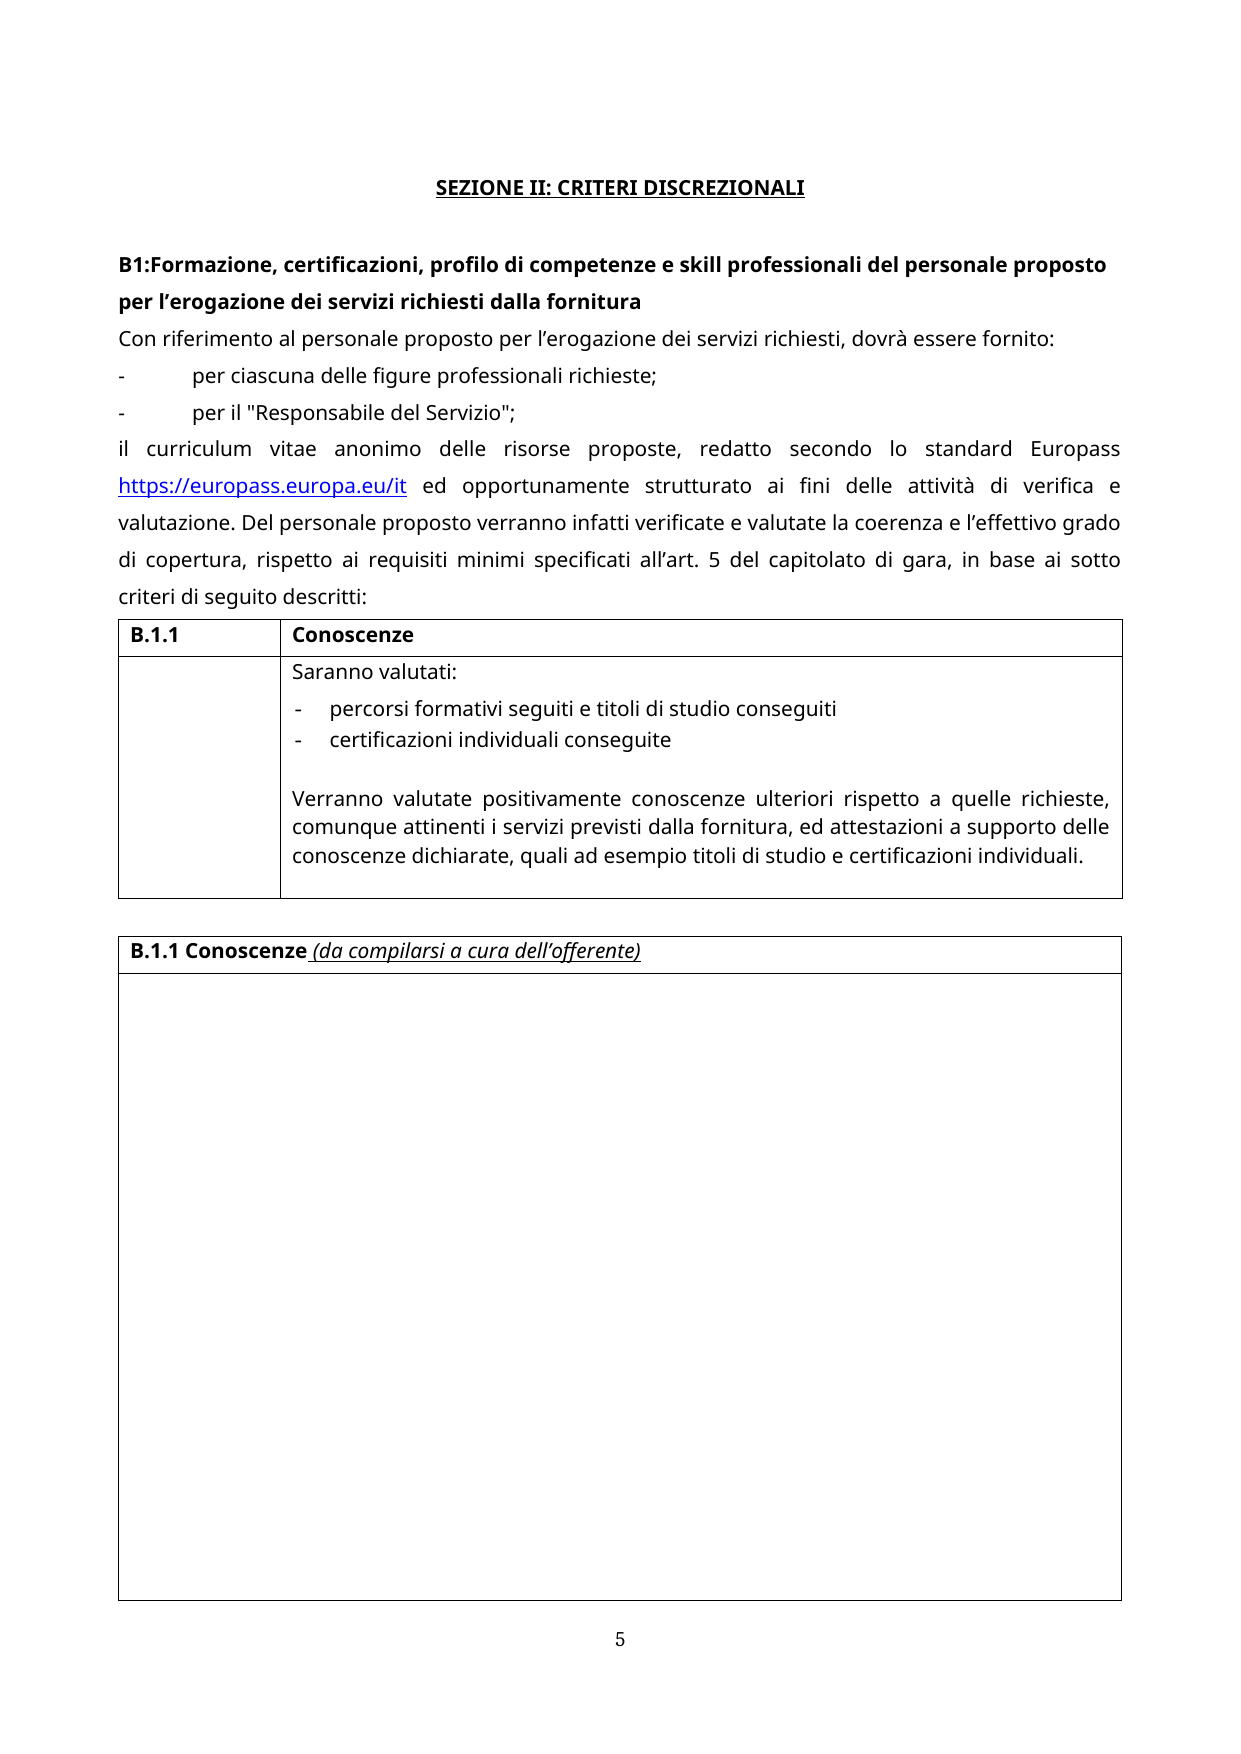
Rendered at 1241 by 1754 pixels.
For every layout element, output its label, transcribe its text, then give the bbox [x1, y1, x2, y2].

subtitle SEZIONE II: CRITERI DISCREZIONALI [118, 173, 1122, 201]
table_cell Saranno valutati: percorsi formativi seguiti e titoli di studio conseguiti certificazioni individuali conseguite Verranno valutate positivamente conoscenze ulteriori rispetto a quelle richieste, comunque attinenti i servizi previsti dalla fornitura, ed attestazioni a supporto delle conoscenze dichiarate, quali ad esempio titoli di studio e certificazioni individuali. [281, 657, 1122, 898]
text il curriculum vitae anonimo delle risorse proposte, redatto secondo lo standard Europass https://europass.europa.eu/it ed opportunamente strutturato ai fini delle attività di verifica e valutazione. Del personale proposto verranno infatti verificate e valutate la coerenza e l’effettivo grado di copertura, rispetto ai requisiti minimi specificati all’art. 5 del capitolato di gara, in base ai sotto criteri di seguito descritti: [118, 434, 1122, 610]
table_header B.1.1 Conoscenze (da compilarsi a cura dell’offerente) [119, 937, 1121, 973]
text - per il "Responsabile del Servizio"; [118, 398, 1122, 426]
table_header Conoscenze [281, 620, 1122, 656]
text - per ciascuna delle figure professionali richieste; [118, 361, 1122, 389]
text B1:Formazione, certificazioni, profilo di competenze e skill professionali del personale proposto per l’erogazione dei servizi richiesti dalla fornitura [118, 250, 1122, 315]
text Con riferimento al personale proposto per l’erogazione dei servizi richiesti, dovrà essere fornito: [118, 324, 1122, 352]
table_header B.1.1 [119, 620, 280, 656]
table_cell [119, 657, 280, 898]
table_cell [119, 974, 1121, 1599]
